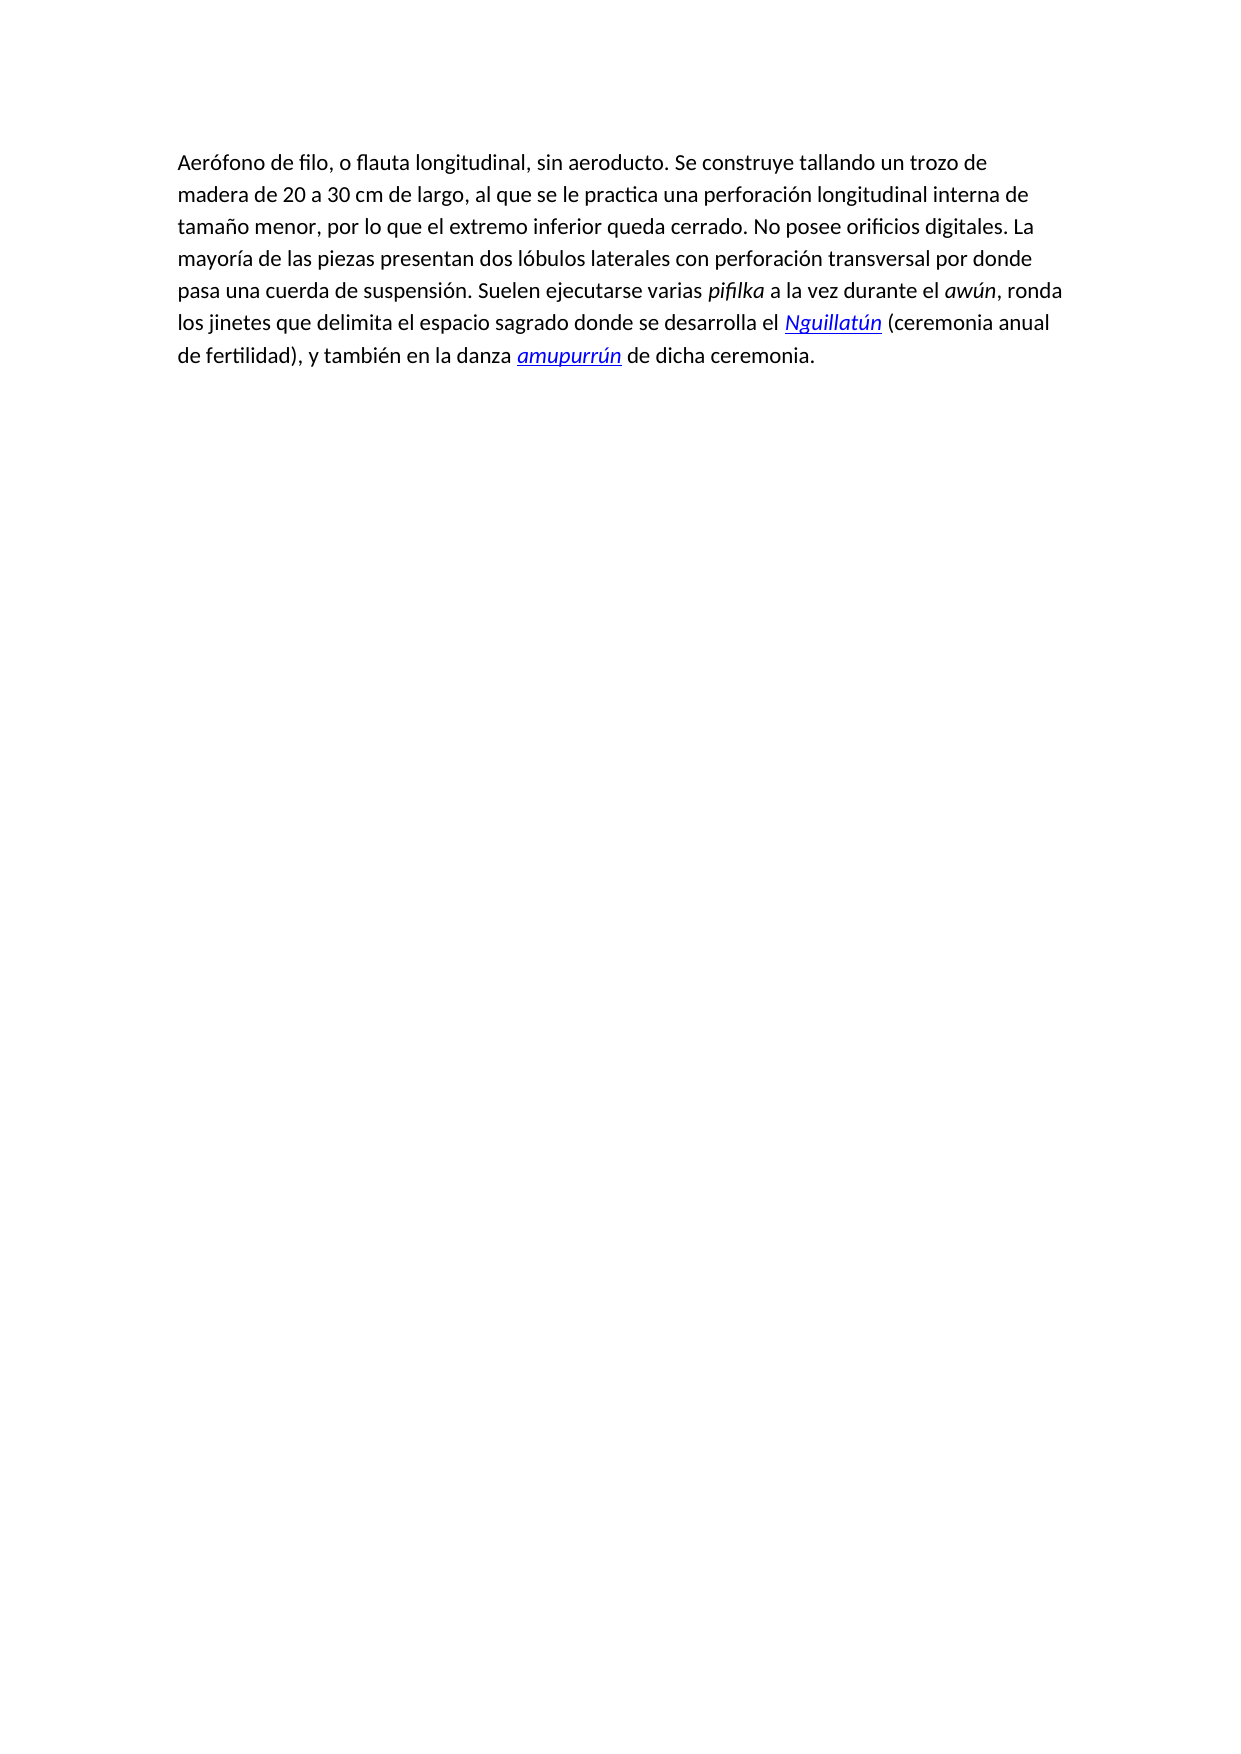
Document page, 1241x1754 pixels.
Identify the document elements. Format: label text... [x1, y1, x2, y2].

text Aerófono de filo, o flauta longitudinal, sin aeroducto. Se construye tallando un trozo de madera de 20 a 30 cm de largo, al que se le practica una perforación longitudinal interna de tamaño menor, por lo que el extremo inferior queda cerrado. No posee orificios digitales. La mayoría de las piezas presentan dos lóbulos laterales con perforación transversal por donde pasa una cuerda de suspensión. Suelen ejecutarse varias pifilka a la vez durante el awún, ronda los jinetes que delimita el espacio sagrado donde se desarrolla el Nguillatún (ceremonia anual de fertilidad), y también en la danza amupurrún de dicha ceremonia. [177, 148, 1063, 369]
